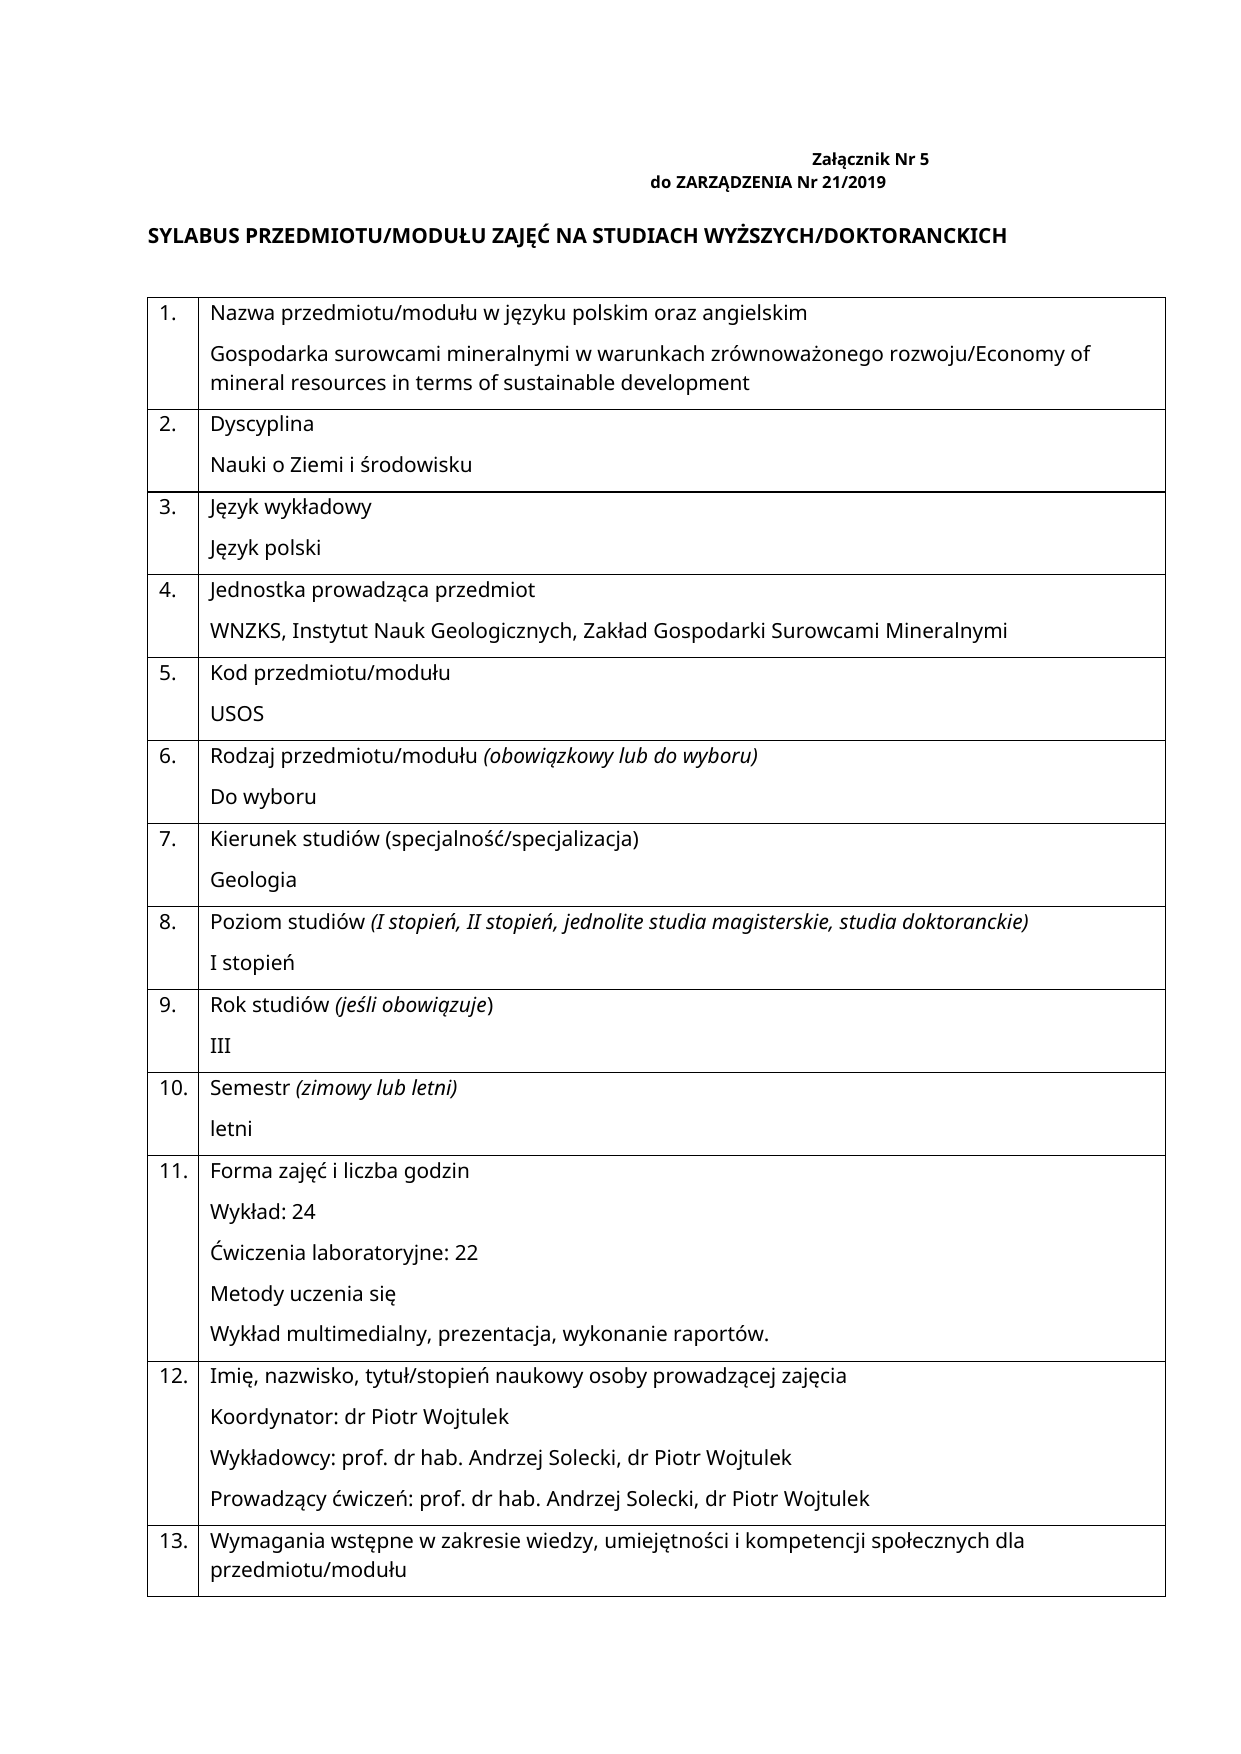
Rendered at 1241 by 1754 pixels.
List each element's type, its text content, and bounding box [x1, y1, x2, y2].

table_cell [148, 493, 198, 574]
text SYLABUS PRZEDMIOTU/MODUŁU ZAJĘĆ NA STUDIACH WYŻSZYCH/DOKTORANCKICH [148, 221, 1093, 250]
table_cell [148, 907, 198, 989]
table_cell [148, 990, 198, 1072]
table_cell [199, 1526, 1165, 1596]
table_header Nazwa przedmiotu/modułu w języku polskim oraz angielskim Gospodarka surowcami mineralnymi w warunkach zrównoważonego rozwoju/Economy of mineral resources in terms of sustainable development [199, 298, 1165, 408]
table_cell Rok studiów (jeśli obowiązuje) III [199, 990, 1165, 1072]
text Załącznik Nr 5 [812, 148, 1093, 170]
table_cell [148, 1156, 198, 1361]
table_cell Poziom studiów (I stopień, II stopień, jednolite studia magisterskie, studia doktoranckie) I stopień [199, 907, 1165, 989]
table_cell [148, 410, 198, 491]
table_cell Rodzaj przedmiotu/modułu (obowiązkowy lub do wyboru) Do wyboru [199, 741, 1165, 823]
table_cell [148, 1073, 198, 1155]
table_cell [148, 658, 198, 740]
table_cell Jednostka prowadząca przedmiot WNZKS, Instytut Nauk Geologicznych, Zakład Gospodarki Surowcami Mineralnymi [199, 575, 1165, 657]
table_cell [148, 741, 198, 823]
table_cell Kierunek studiów (specjalność/specjalizacja) Geologia [199, 824, 1165, 906]
table_cell Kod przedmiotu/modułu USOS [199, 658, 1165, 740]
table_header [148, 298, 198, 408]
table_cell Forma zajęć i liczba godzin Wykład: 24 Ćwiczenia laboratoryjne: 22 Metody uczenia się Wykład multimedialny, prezentacja, wykonanie raportów. [199, 1156, 1165, 1361]
table_cell Dyscyplina Nauki o Ziemi i środowisku [199, 410, 1165, 491]
table_cell Język wykładowy Język polski [199, 493, 1165, 574]
table_cell [148, 1362, 198, 1525]
table_cell [148, 1526, 198, 1596]
text do ZARZĄDZENIA Nr 21/2019 [148, 170, 1093, 193]
table_cell [148, 575, 198, 657]
table_cell Semestr (zimowy lub letni) letni [199, 1073, 1165, 1155]
table_cell Imię, nazwisko, tytuł/stopień naukowy osoby prowadzącej zajęcia Koordynator: dr Piotr Wojtulek Wykładowcy: prof. dr hab. Andrzej Solecki, dr Piotr Wojtulek Prowadzący ćwiczeń: prof. dr hab. Andrzej Solecki, dr Piotr Wojtulek [199, 1362, 1165, 1525]
table_cell [148, 824, 198, 906]
